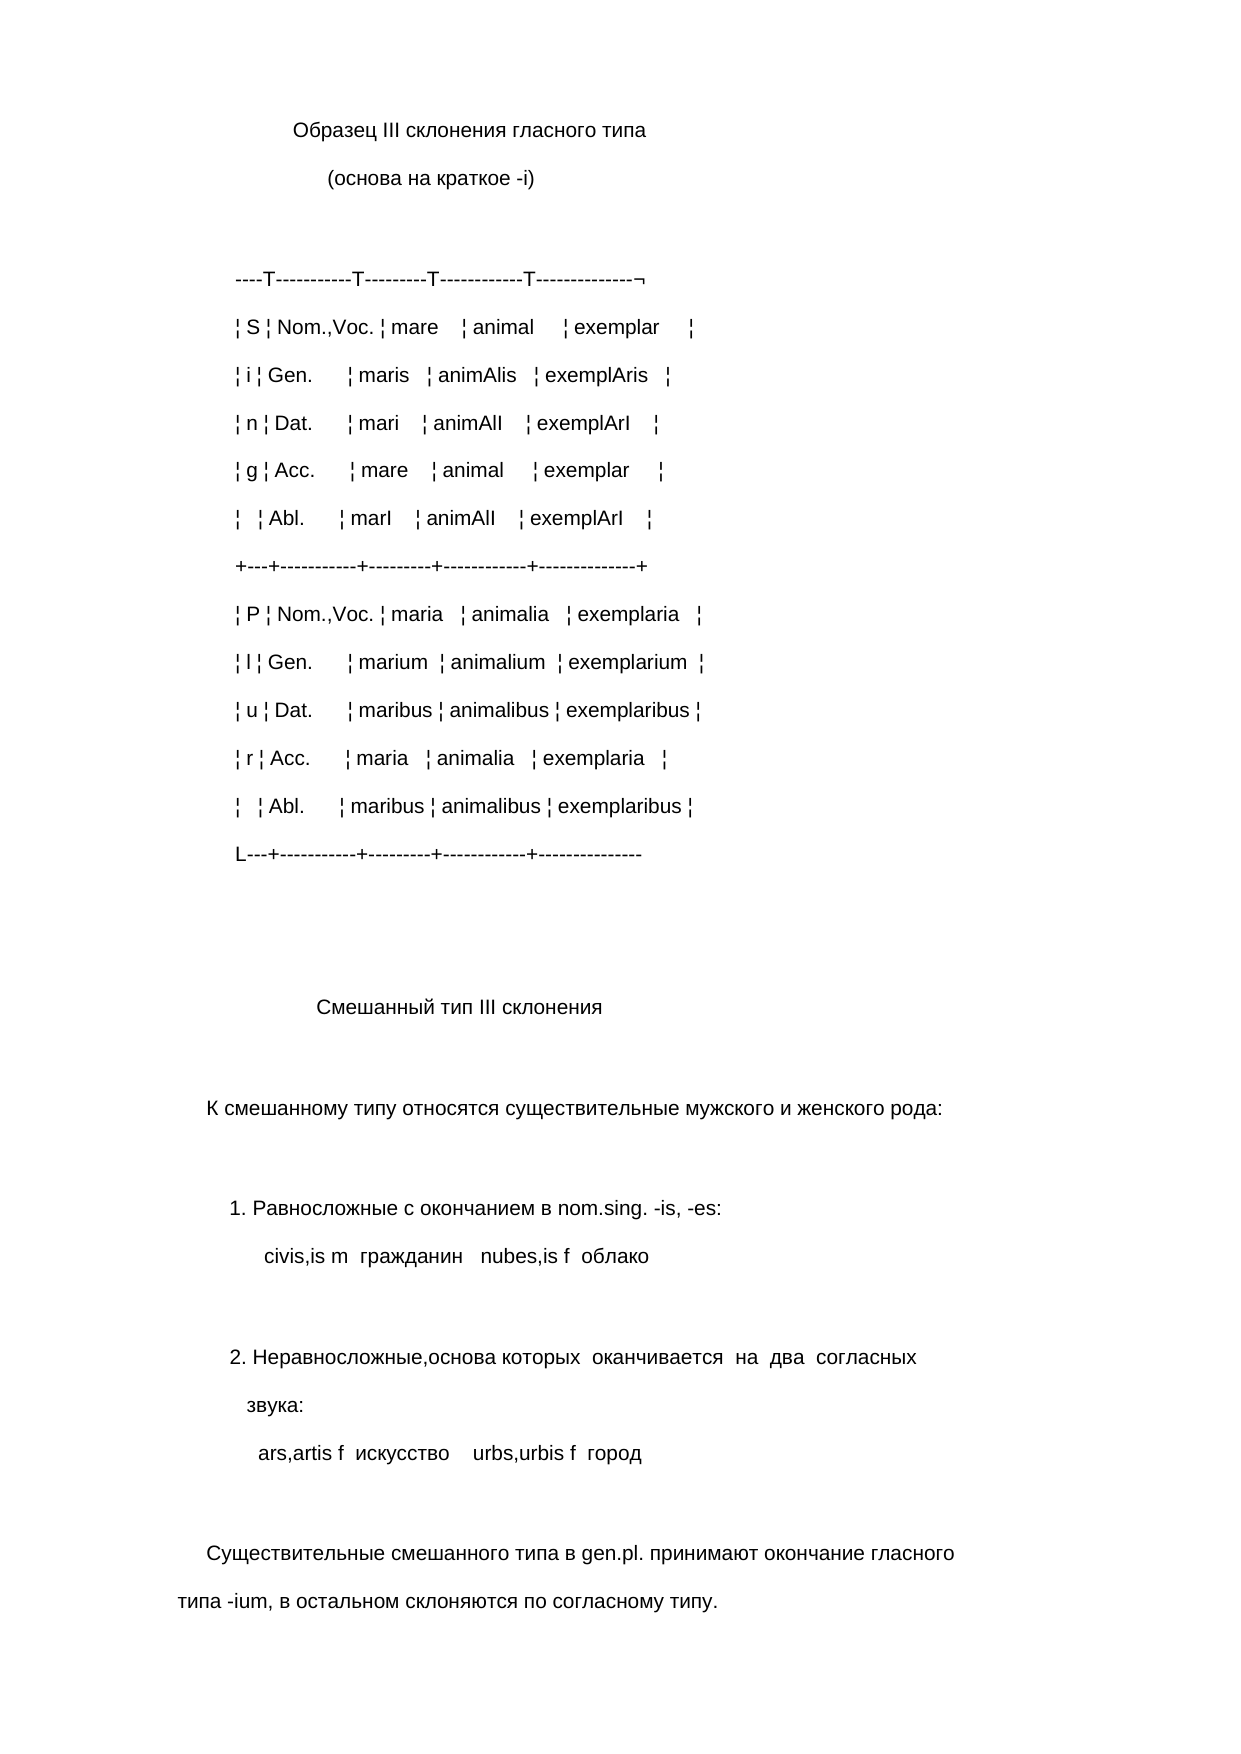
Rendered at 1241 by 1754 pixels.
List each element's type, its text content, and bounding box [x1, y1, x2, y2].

text ars,artis f искусство urbs,urbis f город [177, 1441, 1152, 1464]
text ¦ r ¦ Acc. ¦ maria ¦ animalia ¦ exemplaria ¦ [177, 746, 1152, 770]
text звука: [177, 1393, 1152, 1417]
text (основа на краткое -i) [177, 166, 1152, 190]
text ¦ ¦ Abl. ¦ marI ¦ animAlI ¦ exemplArI ¦ [177, 506, 1152, 530]
text К смешанному типу относятся существительные мужского и женского рода: [177, 1096, 1152, 1119]
text +---+-----------+---------+------------+--------------+ [177, 554, 1152, 578]
text civis,is m гражданин nubes,is f облако [177, 1244, 1152, 1268]
text ¦ l ¦ Gen. ¦ marium ¦ animalium ¦ exemplarium ¦ [177, 650, 1152, 674]
text ¦ i ¦ Gen. ¦ maris ¦ animAlis ¦ exemplAris ¦ [177, 362, 1152, 386]
text Образец III склонения гласного типа [177, 118, 1152, 142]
text ¦ P ¦ Nom.,Voc. ¦ maria ¦ animalia ¦ exemplaria ¦ [177, 602, 1152, 626]
text ¦ u ¦ Dat. ¦ maribus ¦ animalibus ¦ exemplaribus ¦ [177, 698, 1152, 722]
text типа -ium, в остальном склоняются по согласному типу. [177, 1589, 1152, 1613]
text ¦ S ¦ Nom.,Voc. ¦ mare ¦ animal ¦ exemplar ¦ [177, 314, 1152, 338]
text ¦ n ¦ Dat. ¦ mari ¦ animAlI ¦ exemplArI ¦ [177, 410, 1152, 434]
text L---+-----------+---------+------------+--------------- [177, 842, 1152, 866]
text 1. Равносложные с окончанием в nom.sing. -is, -es: [177, 1196, 1152, 1220]
text 2. Неравносложные,основа которых оканчивается на два согласных [177, 1345, 1152, 1369]
text ----T-----------T---------T------------T--------------¬ [177, 267, 1152, 291]
text ¦ ¦ Abl. ¦ maribus ¦ animalibus ¦ exemplaribus ¦ [177, 794, 1152, 818]
text Существительные смешанного типа в gen.pl. принимают окончание гласного [177, 1541, 1152, 1565]
text ¦ g ¦ Acc. ¦ mare ¦ animal ¦ exemplar ¦ [177, 458, 1152, 482]
text Смешанный тип III склонения [177, 995, 1152, 1019]
